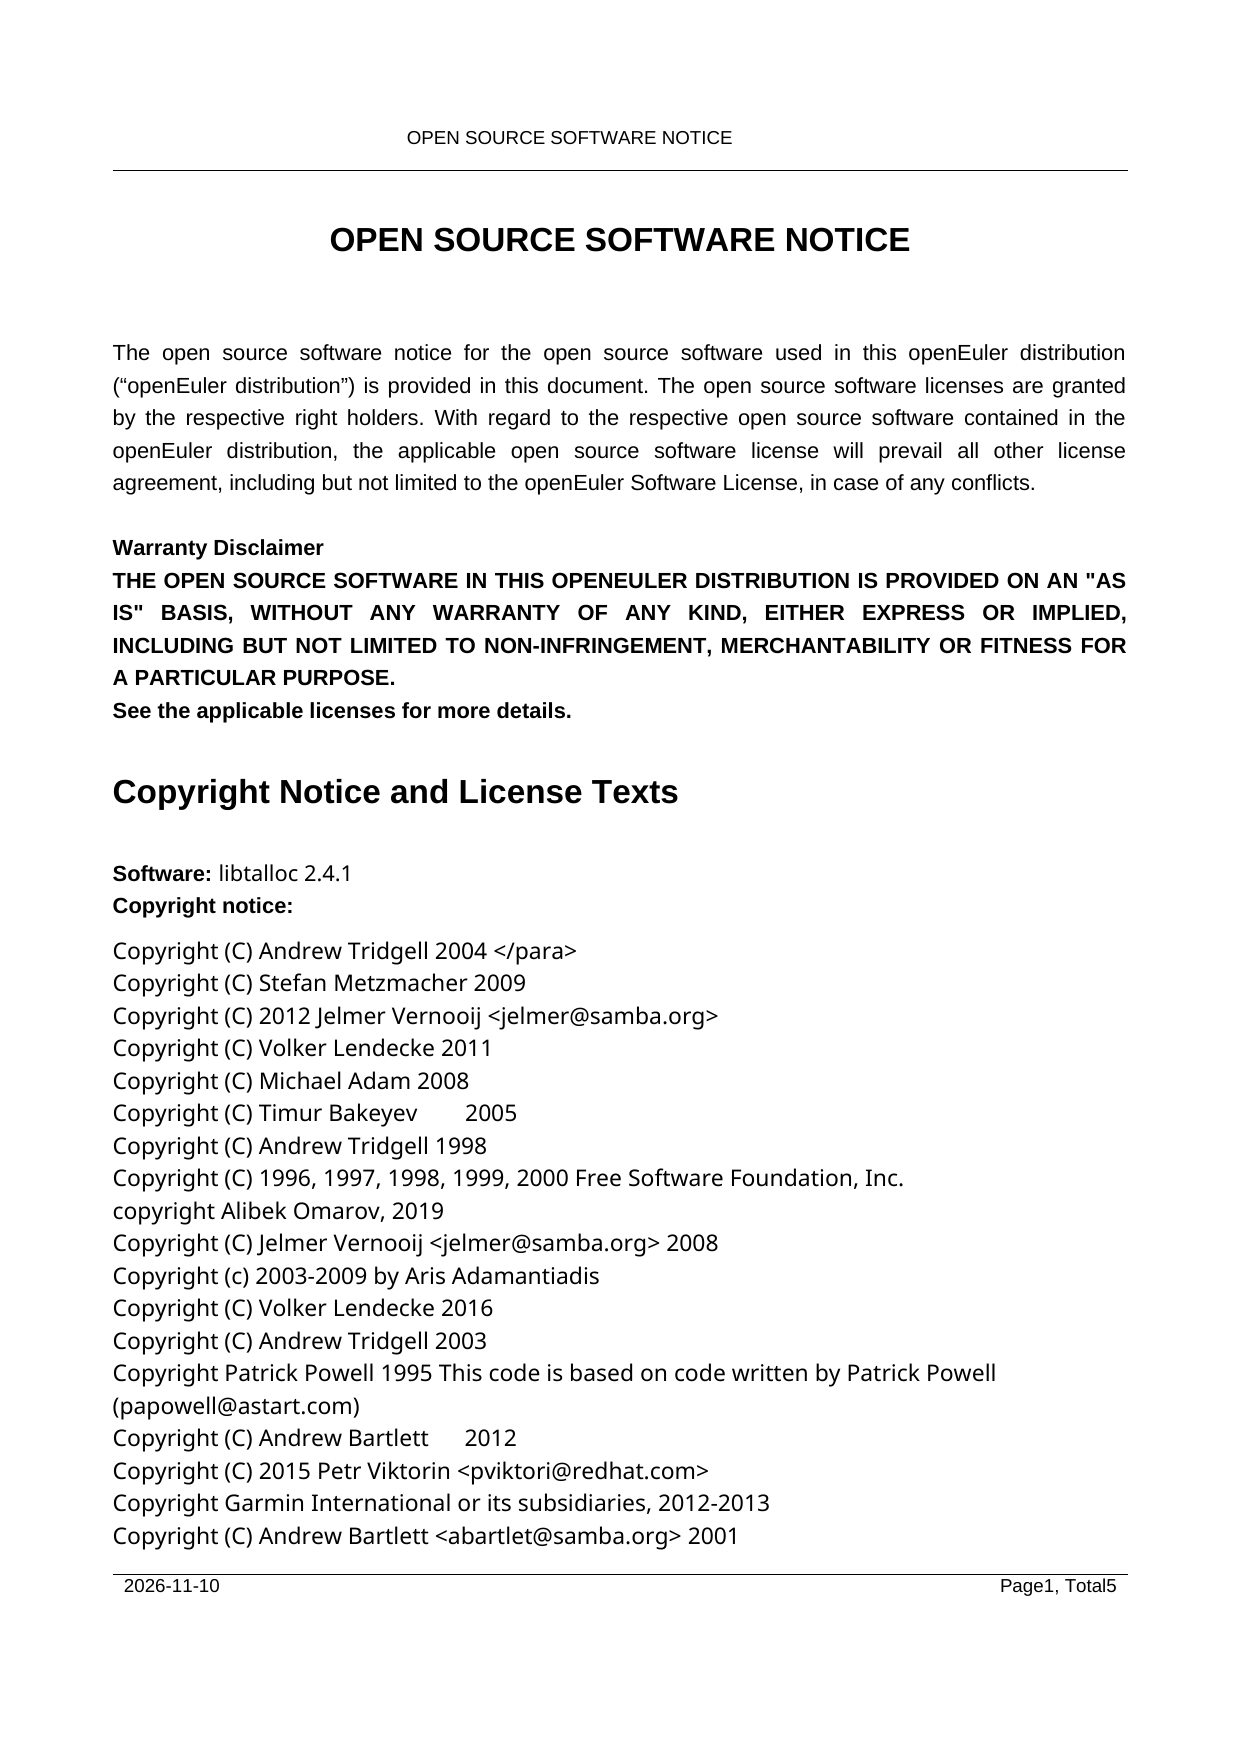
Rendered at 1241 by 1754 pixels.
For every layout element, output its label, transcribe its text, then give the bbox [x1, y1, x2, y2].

text Copyright Notice and License Texts [112, 759, 1128, 824]
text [112, 934, 1128, 1551]
text OPEN SOURCE SOFTWARE NOTICE [112, 206, 1128, 271]
text THE OPEN SOURCE SOFTWARE IN THIS OPENEULER DISTRIBUTION IS PROVIDED ON AN "AS IS" BASIS, WITHOUT ANY WARRANTY OF ANY KIND, EITHER EXPRESS OR IMPLIED, INCLUDING BUT NOT LIMITED TO NON-INFRINGEMENT, MERCHANTABILITY OR FITNESS FOR A PARTICULAR PURPOSE. See the applicable licenses for more details. [112, 564, 1128, 726]
text Copyright notice: [112, 889, 1128, 921]
text The open source software notice for the open source software used in this openEuler distribution (“openEuler distribution”) is provided in this document. The open source software licenses are granted by the respective right holders. With regard to the respective open source software contained in the openEuler distribution, the applicable open source software license will prevail all other license agreement, including but not limited to the openEuler Software License, in case of any conflicts. [112, 336, 1128, 499]
text Warranty Disclaimer [112, 531, 1128, 564]
title Software: libtalloc 2.4.1 [112, 856, 1128, 889]
